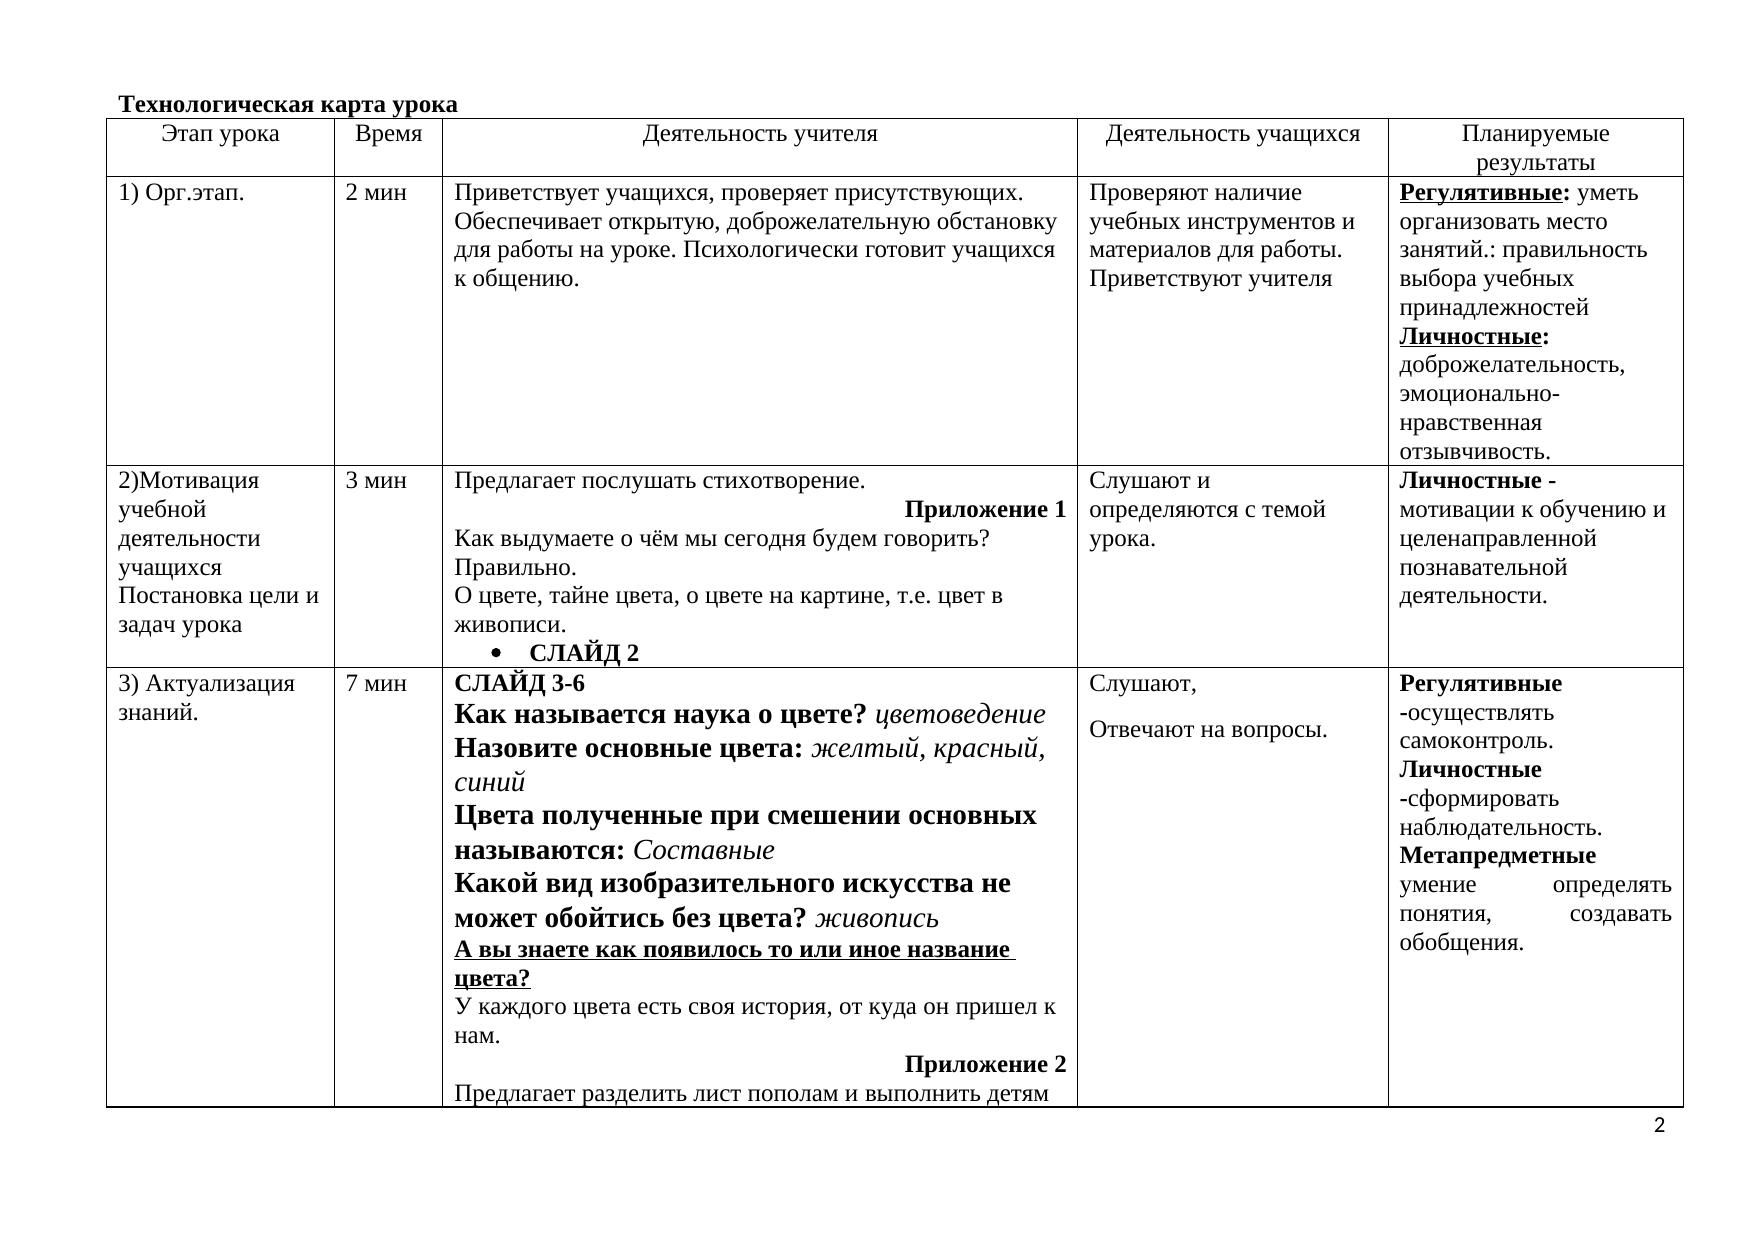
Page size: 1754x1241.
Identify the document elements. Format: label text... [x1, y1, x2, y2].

table_header Время [335, 119, 442, 176]
table_header Планируемые результаты [1389, 119, 1683, 176]
table_cell Проверяют наличие учебных инструментов и материалов для работы. Приветствуют учителя [1078, 177, 1388, 464]
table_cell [1389, 668, 1683, 1106]
text Технологическая карта урока [118, 89, 1665, 117]
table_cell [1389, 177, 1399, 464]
table_header Деятельность учащихся [1078, 119, 1388, 176]
table_cell 2)Мотивация учебной деятельности учащихся Постановка цели и задач урока [107, 466, 334, 667]
table_cell 1) Орг.этап. [107, 177, 334, 464]
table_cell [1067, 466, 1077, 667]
table_header Этап урока [107, 119, 334, 176]
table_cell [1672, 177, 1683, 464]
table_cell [443, 668, 1077, 1106]
table_cell Приветствует учащихся, проверяет присутствующих. Обеспечивает открытую, доброжелательную обстановку для работы на уроке. Психологически готовит учащихся к общению. [443, 177, 1077, 464]
table_cell 7 мин [335, 668, 442, 1106]
table_cell Слушают и определяются с темой урока. [1078, 466, 1388, 667]
table_cell Личностные - мотивации к обучению и целенаправленной познавательной деятельности. [1389, 466, 1683, 667]
table_header Деятельность учителя [443, 119, 1077, 176]
table_cell 2 мин [335, 177, 442, 464]
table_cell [107, 668, 334, 1106]
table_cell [1078, 668, 1388, 1106]
table_cell 3 мин [335, 466, 442, 667]
